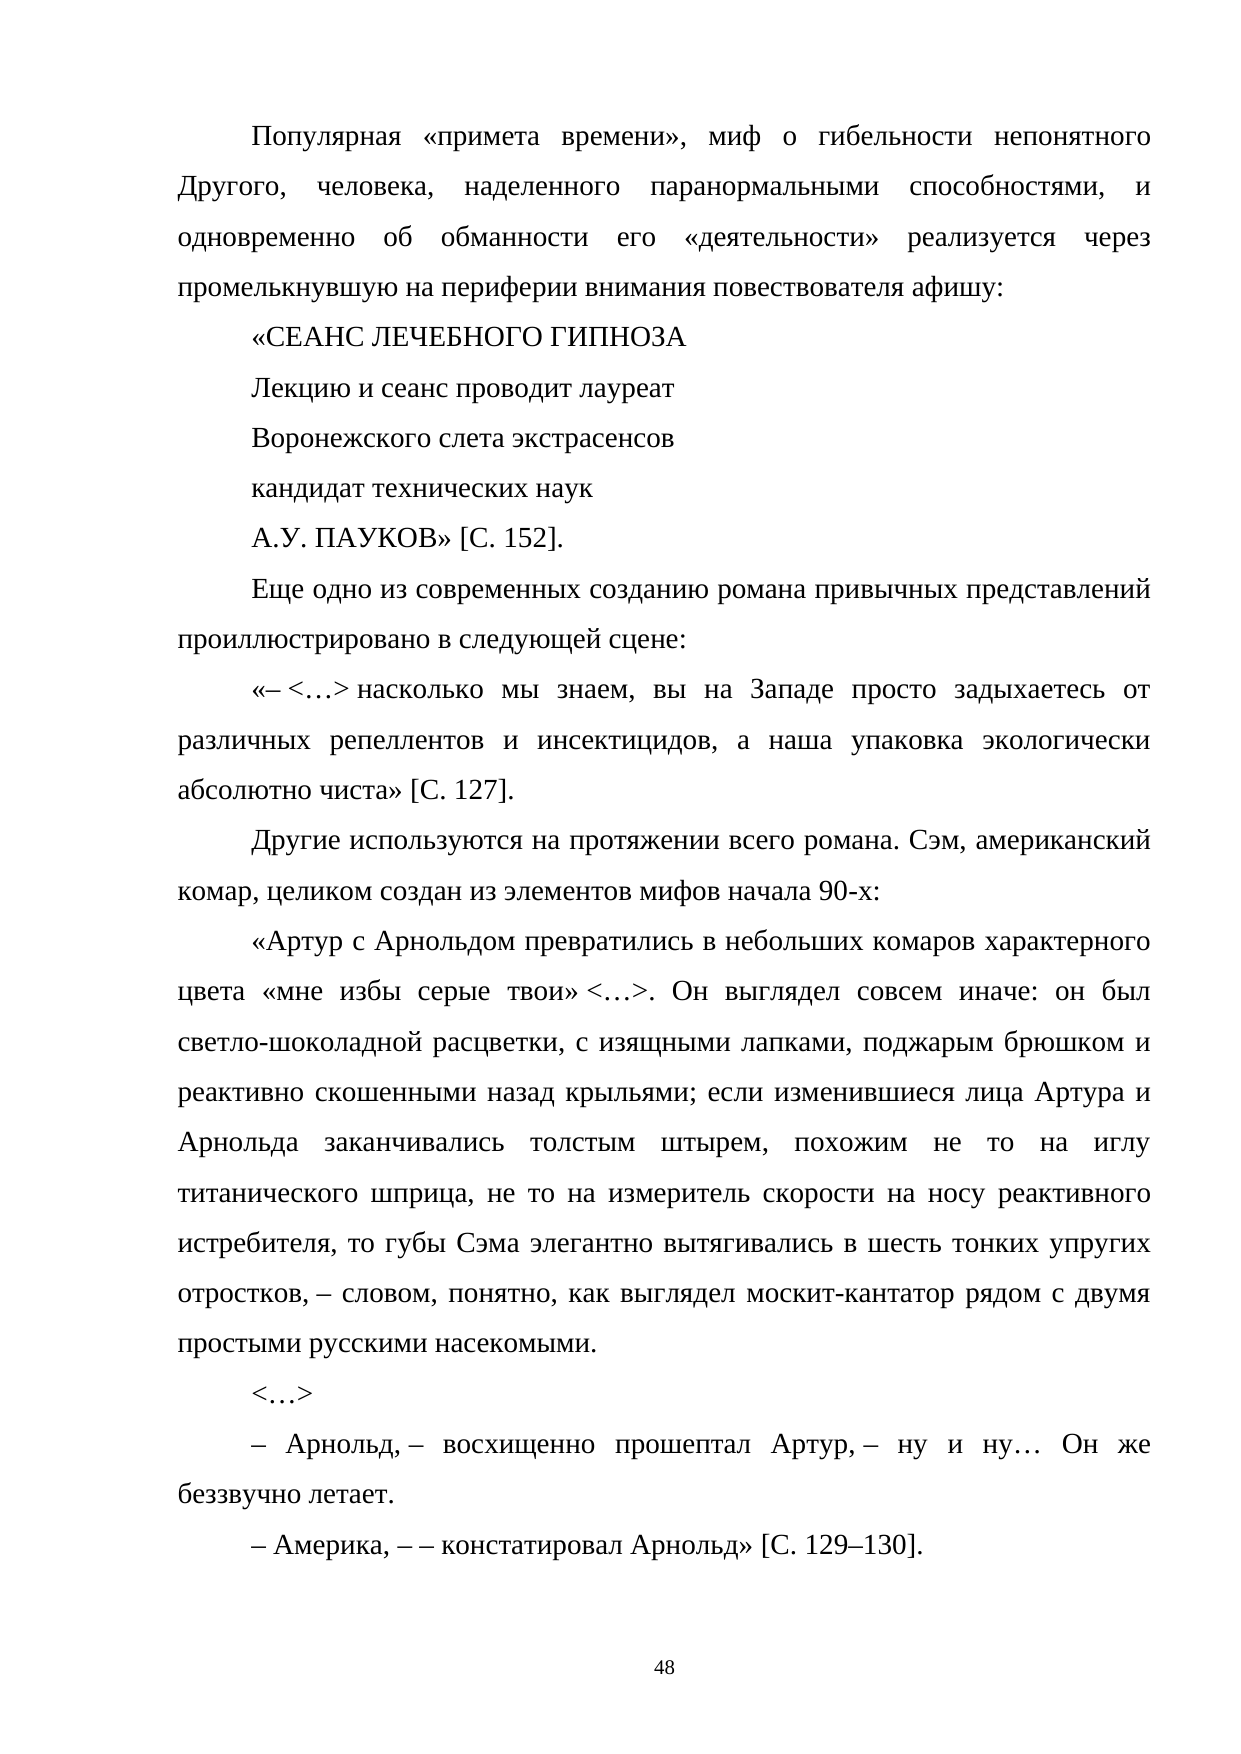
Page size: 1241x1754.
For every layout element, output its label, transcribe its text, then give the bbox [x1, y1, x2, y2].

text Популярная «примета времени», миф о гибельности непонятного Другого, человека, наделенного паранормальными способностями, и одновременно об обманности его «деятельности» реализуется через промелькнувшую на периферии внимания повествователя афишу: [177, 118, 1152, 303]
text «СЕАНС ЛЕЧЕБНОГО ГИПНОЗА [177, 319, 1152, 353]
text Еще одно из современных созданию романа привычных представлений проиллюстрировано в следующей сцене: [177, 571, 1152, 655]
text Воронежского слета экстрасенсов [177, 420, 1152, 453]
text Другие используются на протяжении всего романа. Сэм, американский комар, целиком создан из элементов мифов начала 90-х: [177, 822, 1152, 906]
text – Америка, – – констатировал Арнольд» [С. 129–130]. [177, 1527, 1152, 1560]
text <…> [177, 1376, 1152, 1409]
text Лекцию и сеанс проводит лауреат [177, 370, 1152, 403]
text – Арнольд, – восхищенно прошептал Артур, – ну и ну… Он же беззвучно летает. [177, 1426, 1152, 1510]
text кандидат технических наук [177, 470, 1152, 504]
text «– <…> насколько мы знаем, вы на Западе просто задыхаетесь от различных репеллентов и инсектицидов, а наша упаковка экологически абсолютно чиста» [С. 127]. [177, 672, 1152, 806]
text А.У. ПАУКОВ» [С. 152]. [177, 521, 1152, 554]
text «Артур с Арнольдом превратились в небольших комаров характерного цвета мне избы серые твои <…>. Он выглядел совсем иначе: он был светло-шоколадной расцветки, с изящными лапками, поджарым брюшком и реактивно скошенными назад крыльями; если изменившиеся лица Артура и Арнольда заканчивались толстым штырем, похожим не то на иглу титанического шприца, не то на измеритель скорости на носу реактивного истребителя, то губы Сэма элегантно вытягивались в шесть тонких упругих отростков, – словом, понятно, как выглядел москит-кантатор рядом с двумя простыми русскими насекомыми. [177, 923, 1152, 1359]
